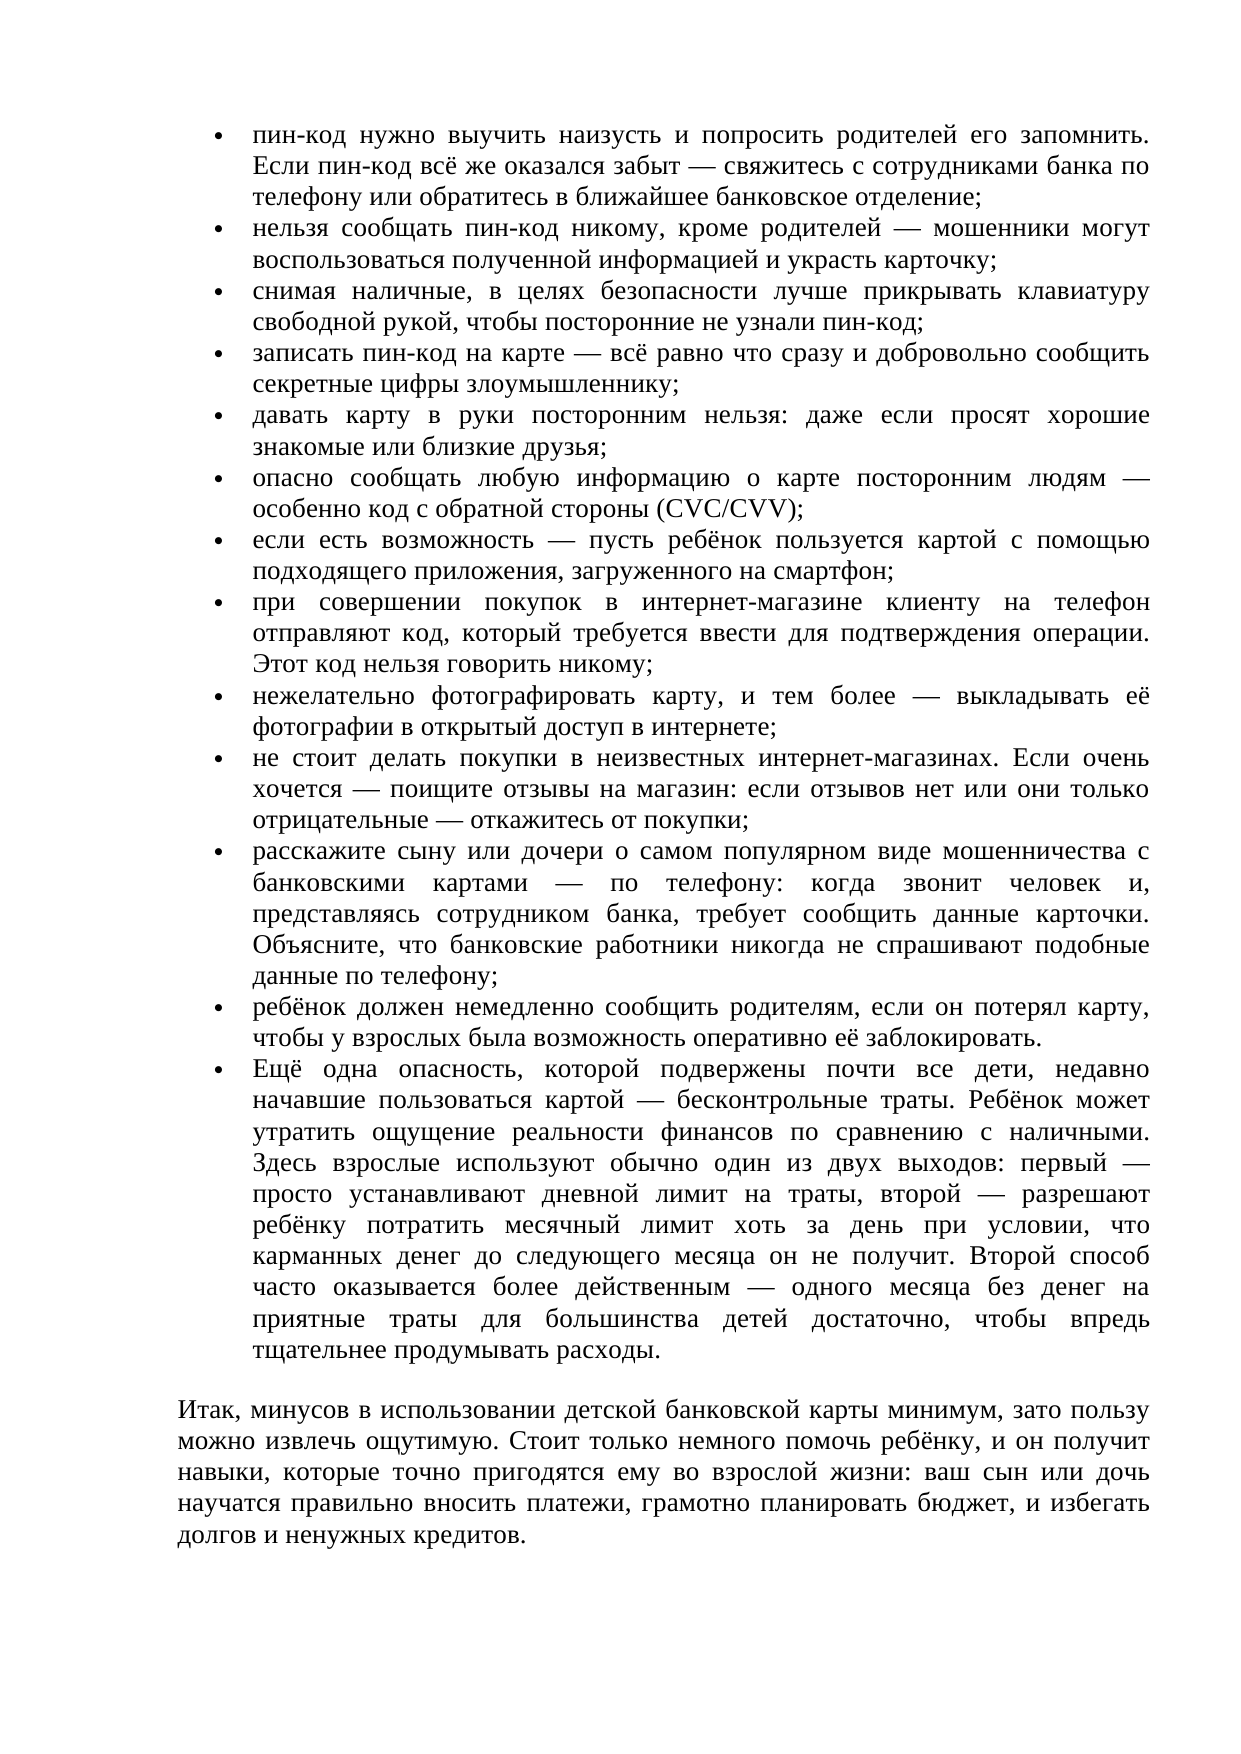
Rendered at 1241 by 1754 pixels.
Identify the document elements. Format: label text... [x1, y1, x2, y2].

list снимая наличные, в целях безопасности лучше прикрывать клавиатуру свободной рукой, чтобы посторонние не узнали пин-код; [215, 274, 1152, 336]
list если есть возможность — пусть ребёнок пользуется картой с помощью подходящего приложения, загруженного на смартфон; [215, 523, 1152, 585]
list не стоит делать покупки в неизвестных интернет-магазинах. Если очень хочется — поищите отзывы на магазин: если отзывов нет или они только отрицательные — откажитесь от покупки; [215, 741, 1152, 834]
list ребёнок должен немедленно сообщить родителям, если он потерял карту, чтобы у взрослых была возможность оперативно её заблокировать. [215, 990, 1152, 1052]
text Итак, минусов в использовании детской банковской карты минимум, зато пользу можно извлечь ощутимую. Стоит только немного помочь ребёнку, и он получит навыки, которые точно пригодятся ему во взрослой жизни: ваш сын или дочь научатся правильно вносить платежи, грамотно планировать бюджет, и избегать долгов и ненужных кредитов. [177, 1393, 1152, 1549]
list расскажите сыну или дочери о самом популярном виде мошенничества с банковскими картами — по телефону: когда звонит человек и, представляясь сотрудником банка, требует сообщить данные карточки. Объясните, что банковские работники никогда не спрашивают подобные данные по телефону; [215, 834, 1152, 990]
list нельзя сообщать пин-код никому, кроме родителей — мошенники могут воспользоваться полученной информацией и украсть карточку; [215, 212, 1152, 274]
list давать карту в руки посторонним нельзя: даже если просят хорошие знакомые или близкие друзья; [215, 398, 1152, 461]
list пин-код нужно выучить наизусть и попросить родителей его запомнить. Если пин-код всё же оказался забыт — свяжитесь с сотрудниками банка по телефону или обратитесь в ближайшее банковское отделение; [215, 118, 1152, 212]
list при совершении покупок в интернет-магазине клиенту на телефон отправляют код, который требуется ввести для подтверждения операции. Этот код нельзя говорить никому; [215, 585, 1152, 679]
list опасно сообщать любую информацию о карте посторонним людям — особенно код с обратной стороны (CVC/CVV); [215, 461, 1152, 523]
list Ещё одна опасность, которой подвержены почти все дети, недавно начавшие пользоваться картой — бесконтрольные траты. Ребёнок может утратить ощущение реальности финансов по сравнению с наличными. Здесь взрослые используют обычно один из двух выходов: первый — просто устанавливают дневной лимит на траты, второй — разрешают ребёнку потратить месячный лимит хоть за день при условии, что карманных денег до следующего месяца он не получит. Второй способ часто оказывается более действенным — одного месяца без денег на приятные траты для большинства детей достаточно, чтобы впредь тщательнее продумывать расходы. [215, 1052, 1152, 1364]
list нежелательно фотографировать карту, и тем более — выкладывать её фотографии в открытый доступ в интернете; [215, 679, 1152, 741]
list записать пин-код на карте — всё равно что сразу и добровольно сообщить секретные цифры злоумышленнику; [215, 336, 1152, 398]
